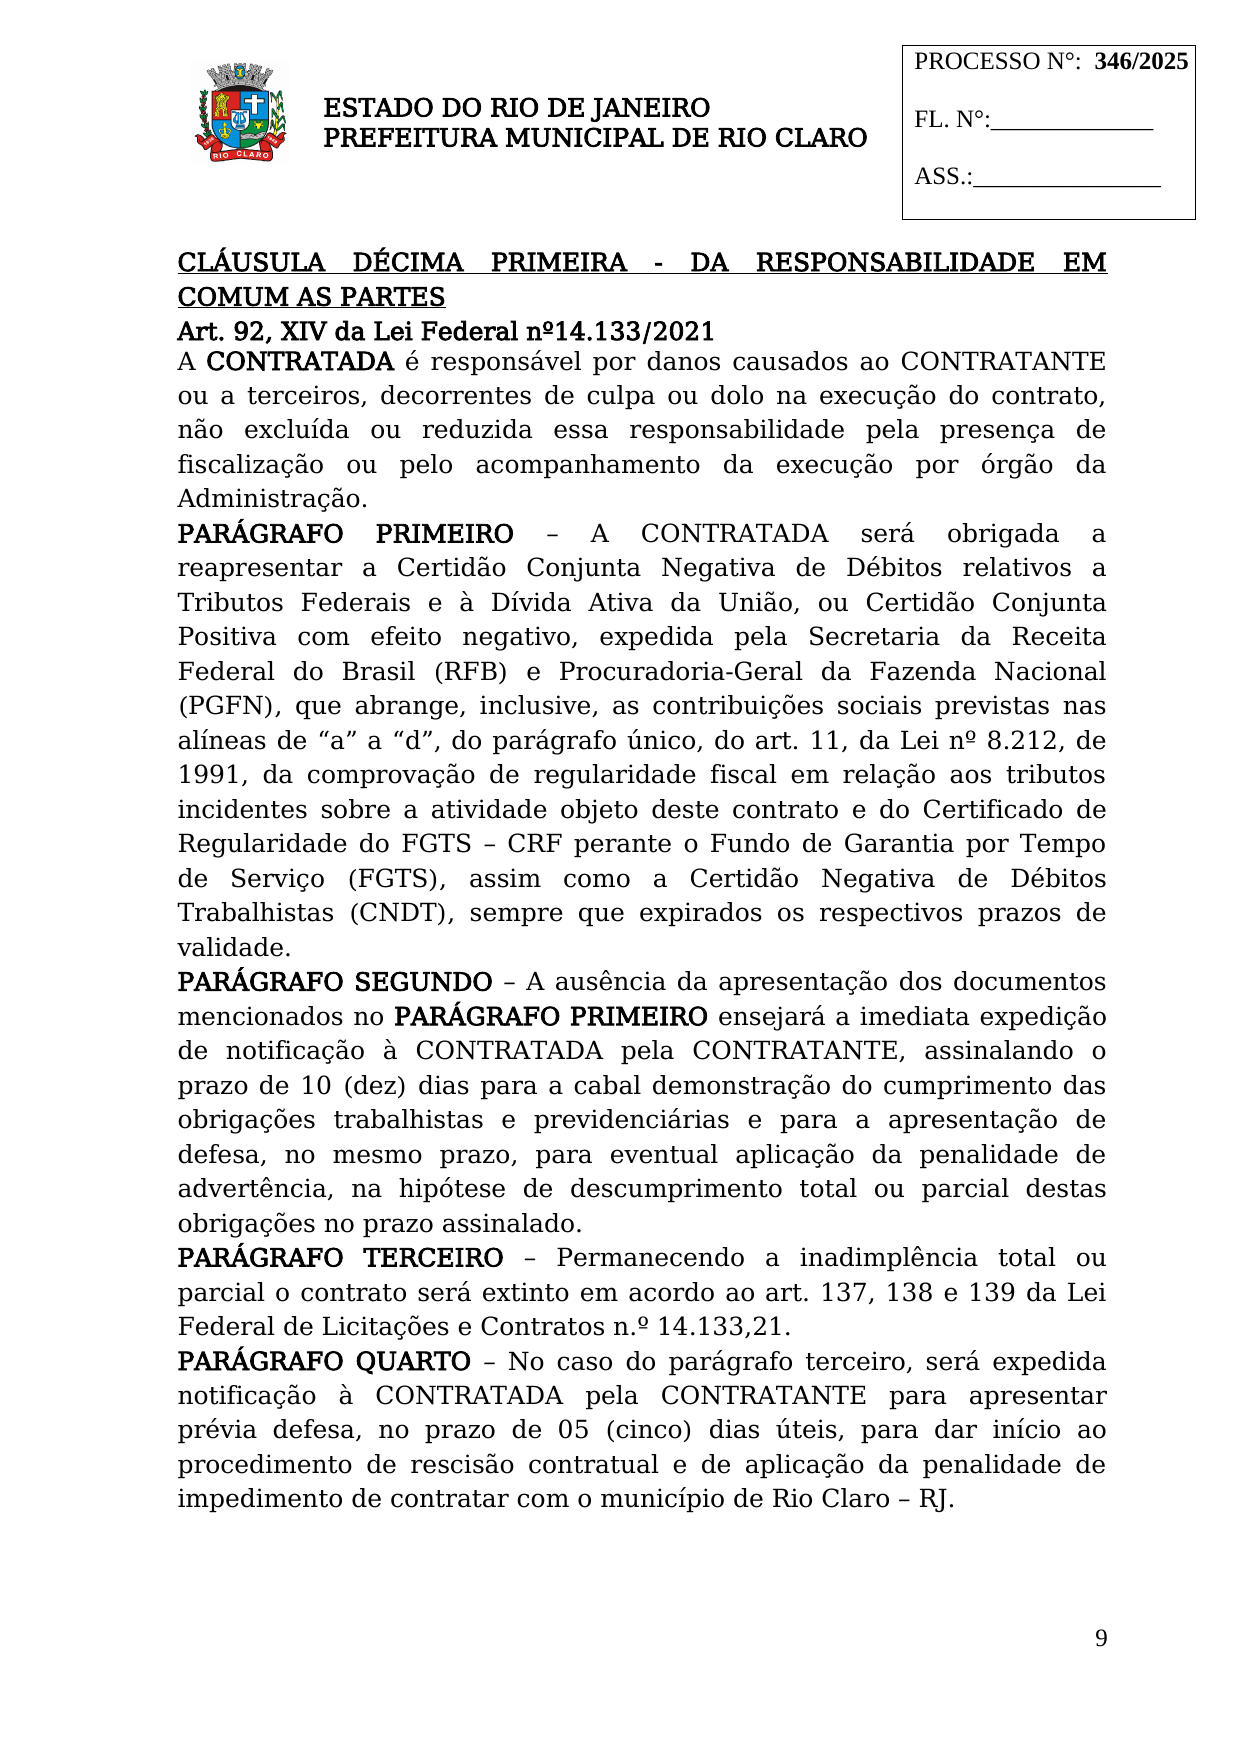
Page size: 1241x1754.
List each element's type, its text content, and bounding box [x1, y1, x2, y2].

text PARÁGRAFO QUARTO – No caso do parágrafo terceiro, será expedida notificação à CONTRATADA pela CONTRATANTE para apresentar prévia defesa, no prazo de 05 (cinco) dias úteis, para dar início ao procedimento de rescisão contratual e de aplicação da penalidade de impedimento de contratar com o município de Rio Claro – RJ. [177, 1345, 1107, 1513]
text PARÁGRAFO SEGUNDO – A ausência da apresentação dos documentos mencionados no PARÁGRAFO PRIMEIRO ensejará a imediata expedição de notificação à CONTRATADA pela CONTRATANTE, assinalando o prazo de 10 (dez) dias para a cabal demonstração do cumprimento das obrigações trabalhistas e previdenciárias e para a apresentação de defesa, no mesmo prazo, para eventual aplicação da penalidade de advertência, na hipótese de descumprimento total ou parcial destas obrigações no prazo assinalado. [177, 966, 1107, 1237]
text Art. 92, XIV da Lei Federal nº14.133/2021 [177, 315, 1107, 345]
text PARÁGRAFO PRIMEIRO – A CONTRATADA será obrigada a reapresentar a Certidão Conjunta Negativa de Débitos relativos a Tributos Federais e à Dívida Ativa da União, ou Certidão Conjunta Positiva com efeito negativo, expedida pela Secretaria da Receita Federal do Brasil (RFB) e Procuradoria-Geral da Fazenda Nacional (PGFN), que abrange, inclusive, as contribuições sociais previstas nas alíneas de “a” a “d”, do parágrafo único, do art. 11, da Lei nº 8.212, de 1991, da comprovação de regularidade fiscal em relação aos tributos incidentes sobre a atividade objeto deste contrato e do Certificado de Regularidade do FGTS – CRF perante o Fundo de Garantia por Tempo de Serviço (FGTS), assim como a Certidão Negativa de Débitos Trabalhistas (CNDT), sempre que expirados os respectivos prazos de validade. [177, 518, 1107, 961]
text A CONTRATADA é responsável por danos causados ao CONTRATANTE ou a terceiros, decorrentes de culpa ou dolo na execução do contrato, não excluída ou reduzida essa responsabilidade pela presença de fiscalização ou pelo acompanhamento da execução por órgão da Administração. [177, 345, 1107, 513]
text PARÁGRAFO TERCEIRO – Permanecendo a inadimplência total ou parcial o contrato será extinto em acordo ao art. 137, 138 e 139 da Lei Federal de Licitações e Contratos n.º 14.133,21. [177, 1242, 1107, 1341]
text CLÁUSULA DÉCIMA PRIMEIRA - DA RESPONSABILIDADE EM COMUM AS PARTES [177, 246, 1107, 273]
picture [190, 60, 290, 165]
text CLÁUSULA DÉCIMA PRIMEIRA - DA RESPONSABILIDADE EM COMUM AS PARTES [177, 274, 1107, 311]
